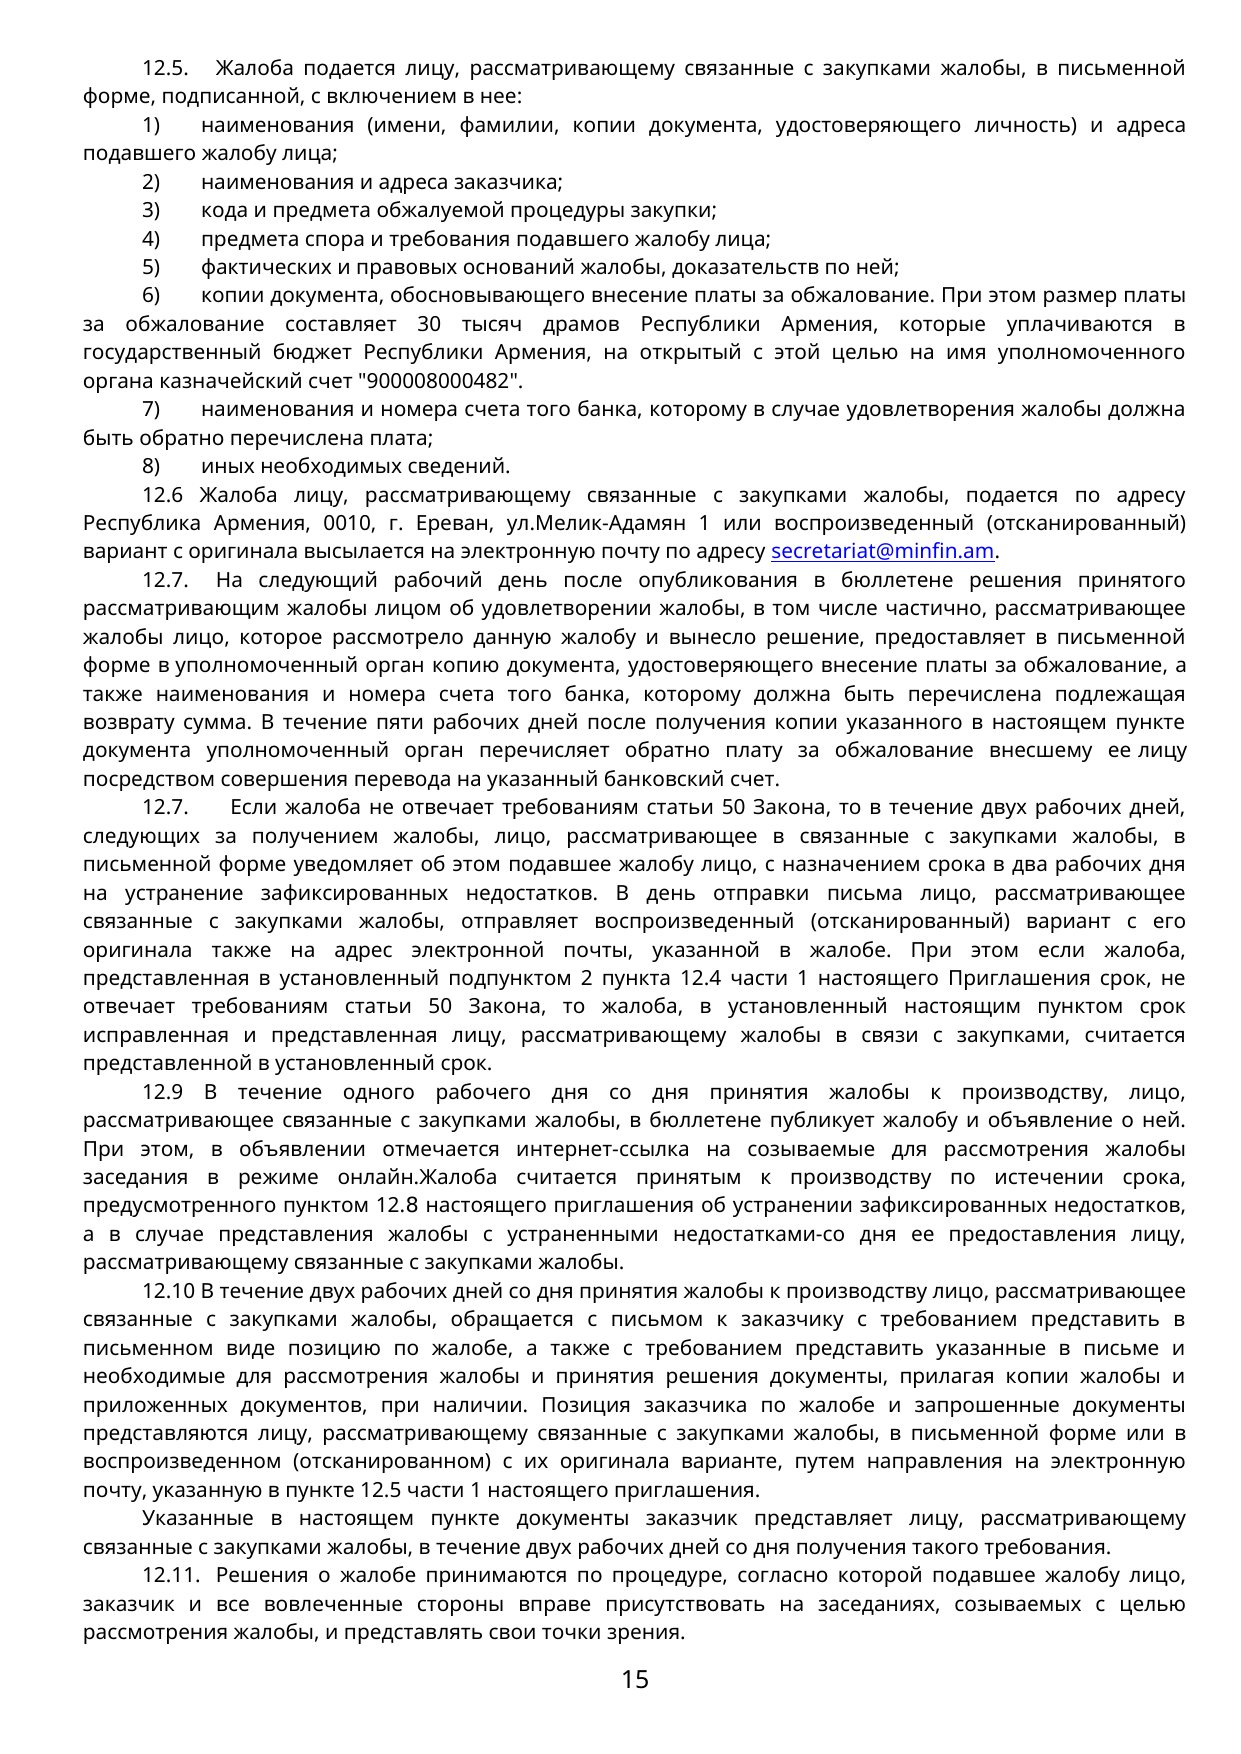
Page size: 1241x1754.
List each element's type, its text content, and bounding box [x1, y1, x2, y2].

text 12.11. Решения о жалобе принимаются по процедуре, согласно которой подавшее жалобу лицо, заказчик и все вовлеченные стороны вправе присутствовать на заседаниях, созываемых с целью рассмотрения жалобы, и представлять свои точки зрения. [83, 1560, 1187, 1646]
text 12.7. На следующий рабочий день после опубликования в бюллетене решения принятого рассматривающим жалобы лицом об удовлетворении жалобы, в том числе частично, рассматривающее жалобы лицо, которое рассмотрело данную жалобу и вынесло решение, предоставляет в письменной форме в уполномоченный орган копию документа, удостоверяющего внесение платы за обжалование, а также наименования и номера счета того банка, которому должна быть перечислена подлежащая возврату сумма. В течение пяти рабочих дней после получения копии указанного в настоящем пункте документа уполномоченный орган перечисляет обратно плату за обжалование внесшему ее лицу посредством совершения перевода на указанный банковский счет. [83, 565, 1187, 792]
text 12.5. Жалоба подается лицу, рассматривающему связанные с закупками жалобы, в письменной форме, подписанной, с включением в нее: [83, 53, 1187, 110]
text 5) фактических и правовых оснований жалобы, доказательств по ней; [83, 252, 1187, 281]
text 7) наименования и номера счета того банка, которому в случае удовлетворения жалобы должна быть обратно перечислена плата; [83, 394, 1187, 451]
text 1) наименования (имени, фамилии, копии документа, удостоверяющего личность) и адреса подавшего жалобу лица; [83, 110, 1187, 167]
text 8) иных необходимых сведений. [83, 451, 1187, 480]
text 12.7. Если жалоба не отвечает требованиям статьи 50 Закона, то в течение двух рабочих дней, следующих за получением жалобы, лицо, рассматривающее в связанные с закупками жалобы, в письменной форме уведомляет об этом подавшее жалобу лицо, с назначением срока в два рабочих дня на устранение зафиксированных недостатков. В день отправки письма лицо, рассматривающее связанные с закупками жалобы, отправляет воспроизведенный (отсканированный) вариант с его оригинала также на адрес электронной почты, указаннօй в жалобе. При этом если жалоба, представленная в установленный подпунктом 2 пункта 12.4 части 1 настоящего Приглашения срок, не отвечает требованиям статьи 50 Закона, то жалоба, в установленный настоящим пунктом срок исправленная и представленная лицу, рассматривающему жалобы в связи с закупками, считается представленной в установленный срок. [83, 792, 1187, 1077]
text 6) копии документа, обосновывающего внесение платы за обжалование. При этом размер платы за обжалование составляет 30 тысяч драмов Республики Армения, которые уплачиваются в государственный бюджет Республики Армения, на открытый с этой целью на имя уполномоченного органа казначейский счет "900008000482". [83, 281, 1187, 394]
text 12.10 В течение двух рабочих дней со дня принятия жалобы к производству лицо, рассматривающее связанные с закупками жалобы, обращается с письмом к заказчику с требованием представить в письменном виде позицию по жалобе, а также с требованием представить указанные в письме и необходимые для рассмотрения жалобы и принятия решения документы, прилагая копии жалобы и приложенных документов, при наличии. Позиция заказчика по жалобе и запрошенные документы представляются лицу, рассматривающему связанные с закупками жалобы, в письменной форме или в воспроизведенном (отсканированном) с их оригинала варианте, путем направления на электронную почту, указанную в пункте 12.5 части 1 настоящего приглашения. [83, 1276, 1187, 1503]
text Указанные в настоящем пункте документы заказчик представляет лицу, рассматривающему связанные с закупками жалобы, в течение двух рабочих дней со дня получения такого требования. [83, 1503, 1187, 1560]
text 12.9 В течение одного рабочего дня со дня принятия жалобы к производству, лицо, рассматривающее связанные с закупками жалобы, в бюллетене публикует жалобу и объявление о ней. При этом, в объявлении отмечается интернет-ссылка на созываемые для рассмотрения жалобы заседания в режиме онлайн.Жалоба считается принятым к производству по истечении срока, предусмотренного пунктом 12.8 настоящего приглашения об устранении зафиксированных недостатков, а в случае представления жалобы с устраненными недостатками-со дня ее предоставления лицу, рассматривающему связанные с закупками жалобы. [83, 1077, 1187, 1276]
text 3) кода и предмета обжалуемой процедуры закупки; [83, 195, 1187, 224]
text 4) предмета спора и требования подавшего жалобу лица; [83, 224, 1187, 252]
text 12.6 Жалоба лицу, рассматривающему связанные с закупками жалобы, подается по адресу Республика Армения, 0010, г. Ереван, ул.Мелик-Адамян 1 или воспроизведенный (отсканированный) вариант с оригинала высылается на электронную почту по адресу secretariat@minfin.am. [83, 480, 1187, 565]
text 2) наименования и адреса заказчика; [83, 167, 1187, 195]
